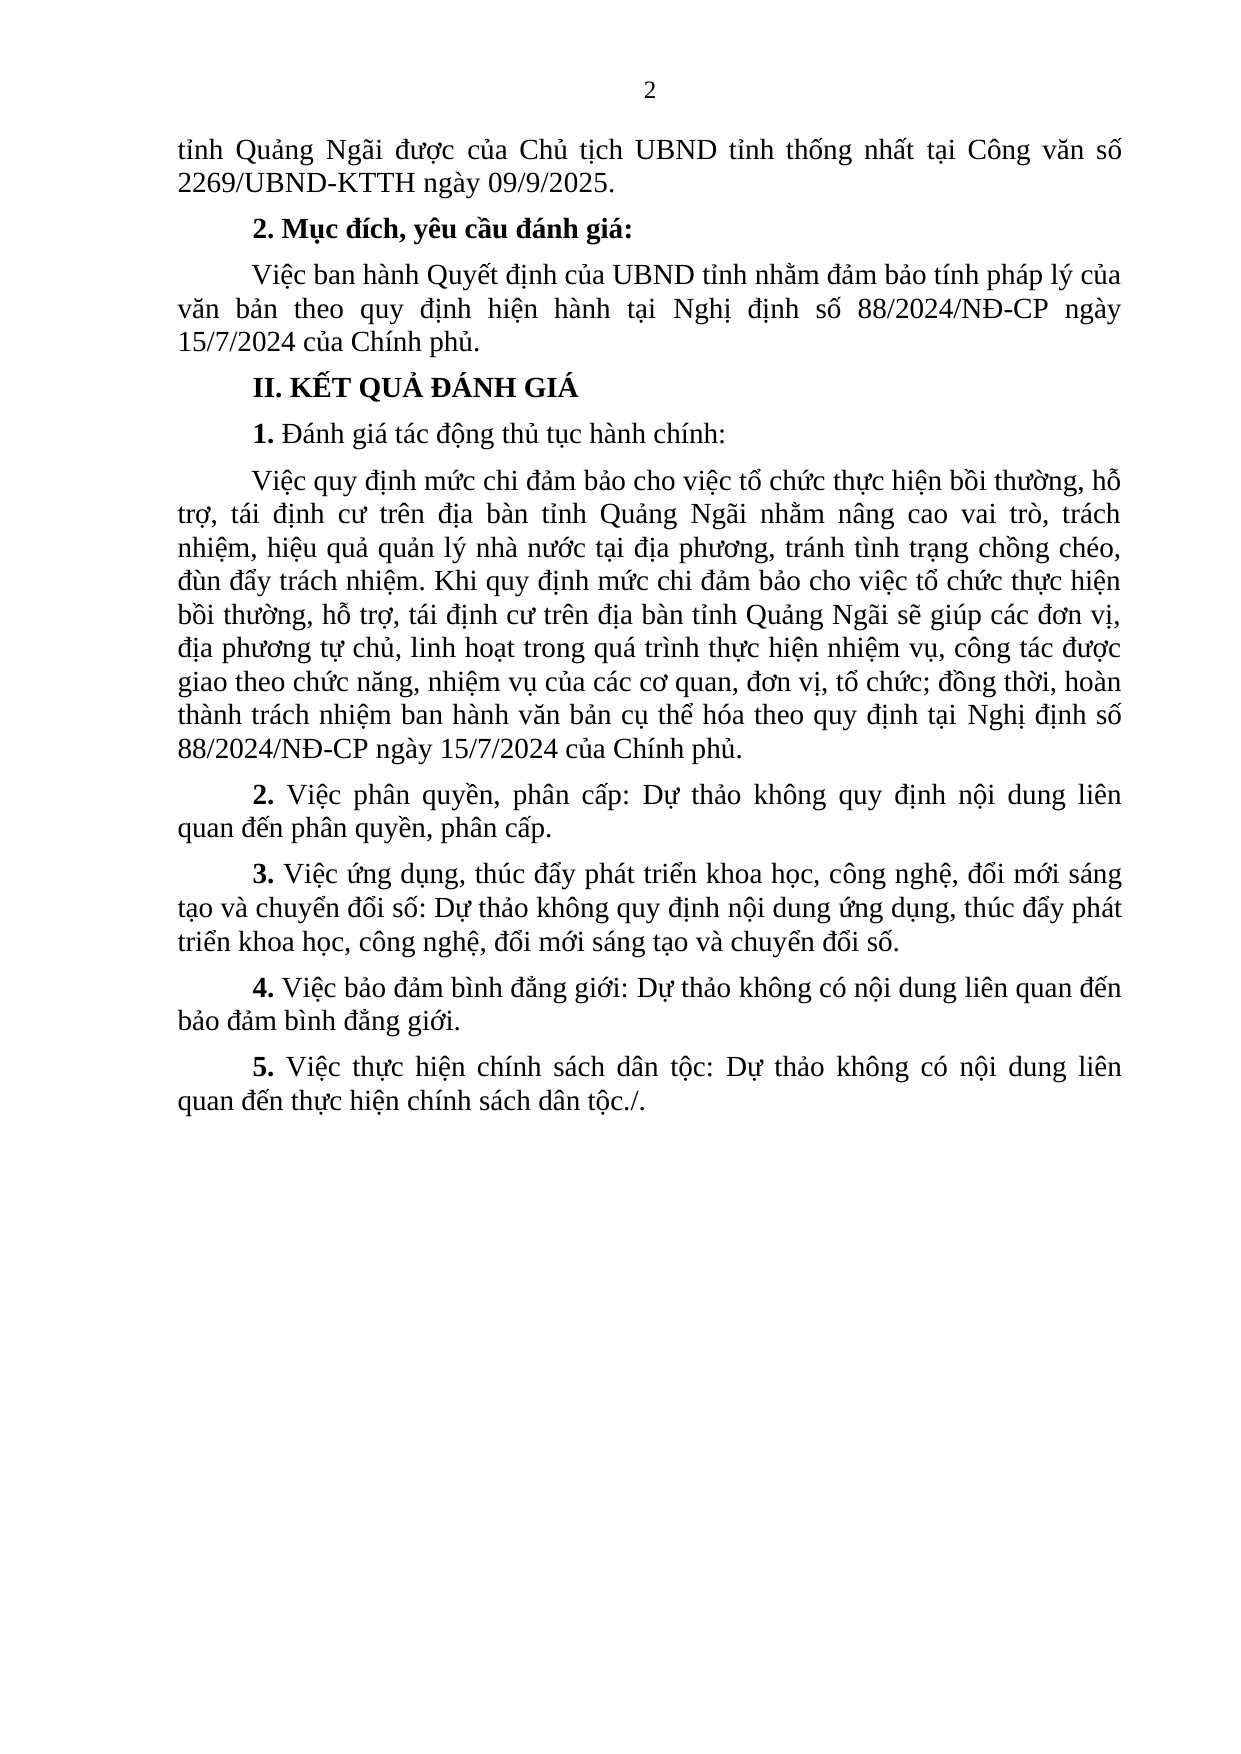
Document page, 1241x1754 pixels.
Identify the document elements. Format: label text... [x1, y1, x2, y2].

text 5. Việc thực hiện chính sách dân tộc: Dự thảo không có nội dung liên quan đến thực hiện chính sách dân tộc./. [177, 1049, 1122, 1116]
text 4. Việc bảo đảm bình đẳng giới: Dự thảo không có nội dung liên quan đến bảo đảm bình đẳng giới. [177, 970, 1122, 1037]
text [177, 132, 1122, 199]
text Việc ban hành Quyết định của UBND tỉnh nhằm đảm bảo tính pháp lý của văn bản theo quy định hiện hành tại Nghị định số 88/2024/NĐ-CP ngày 15/7/2024 của Chính phủ. [177, 257, 1122, 358]
text 3. Việc ứng dụng, thúc đẩy phát triển khoa học, công nghệ, đổi mới sáng tạo và chuyển đổi số: Dự thảo không quy định nội dung ứng dụng, thúc đẩy phát triển khoa học, công nghệ, đổi mới sáng tạo và chuyển đổi số. [177, 857, 1122, 957]
text 2. Việc phân quyền, phân cấp: Dự thảo không quy định nội dung liên quan đến phân quyền, phân cấp. [177, 777, 1122, 844]
text 1. Đánh giá tác động thủ tục hành chính: [177, 417, 1122, 450]
text 2. Mục đích, yêu cầu đánh giá: [177, 211, 1122, 245]
text II. KẾT QUẢ ĐÁNH GIÁ [177, 371, 1122, 404]
text Việc quy định mức chi đảm bảo cho việc tổ chức thực hiện bồi thường, hỗ trợ, tái định cư trên địa bàn tỉnh Quảng Ngãi nhằm nâng cao vai trò, trách nhiệm, hiệu quả quản lý nhà nước tại địa phương, tránh tình trạng chồng chéo, đùn đẩy trách nhiệm. Khi quy định mức chi đảm bảo cho việc tổ chức thực hiện bồi thường, hỗ trợ, tái định cư trên địa bàn tỉnh Quảng Ngãi sẽ giúp các đơn vị, địa phương tự chủ, linh hoạt trong quá trình thực hiện nhiệm vụ, công tác được giao theo chức năng, nhiệm vụ của các cơ quan, đơn vị, tổ chức; đồng thời, hoàn thành trách nhiệm ban hành văn bản cụ thể hóa theo quy định tại Nghị định số 88/2024/NĐ-CP ngày 15/7/2024 của Chính phủ. [177, 463, 1122, 764]
